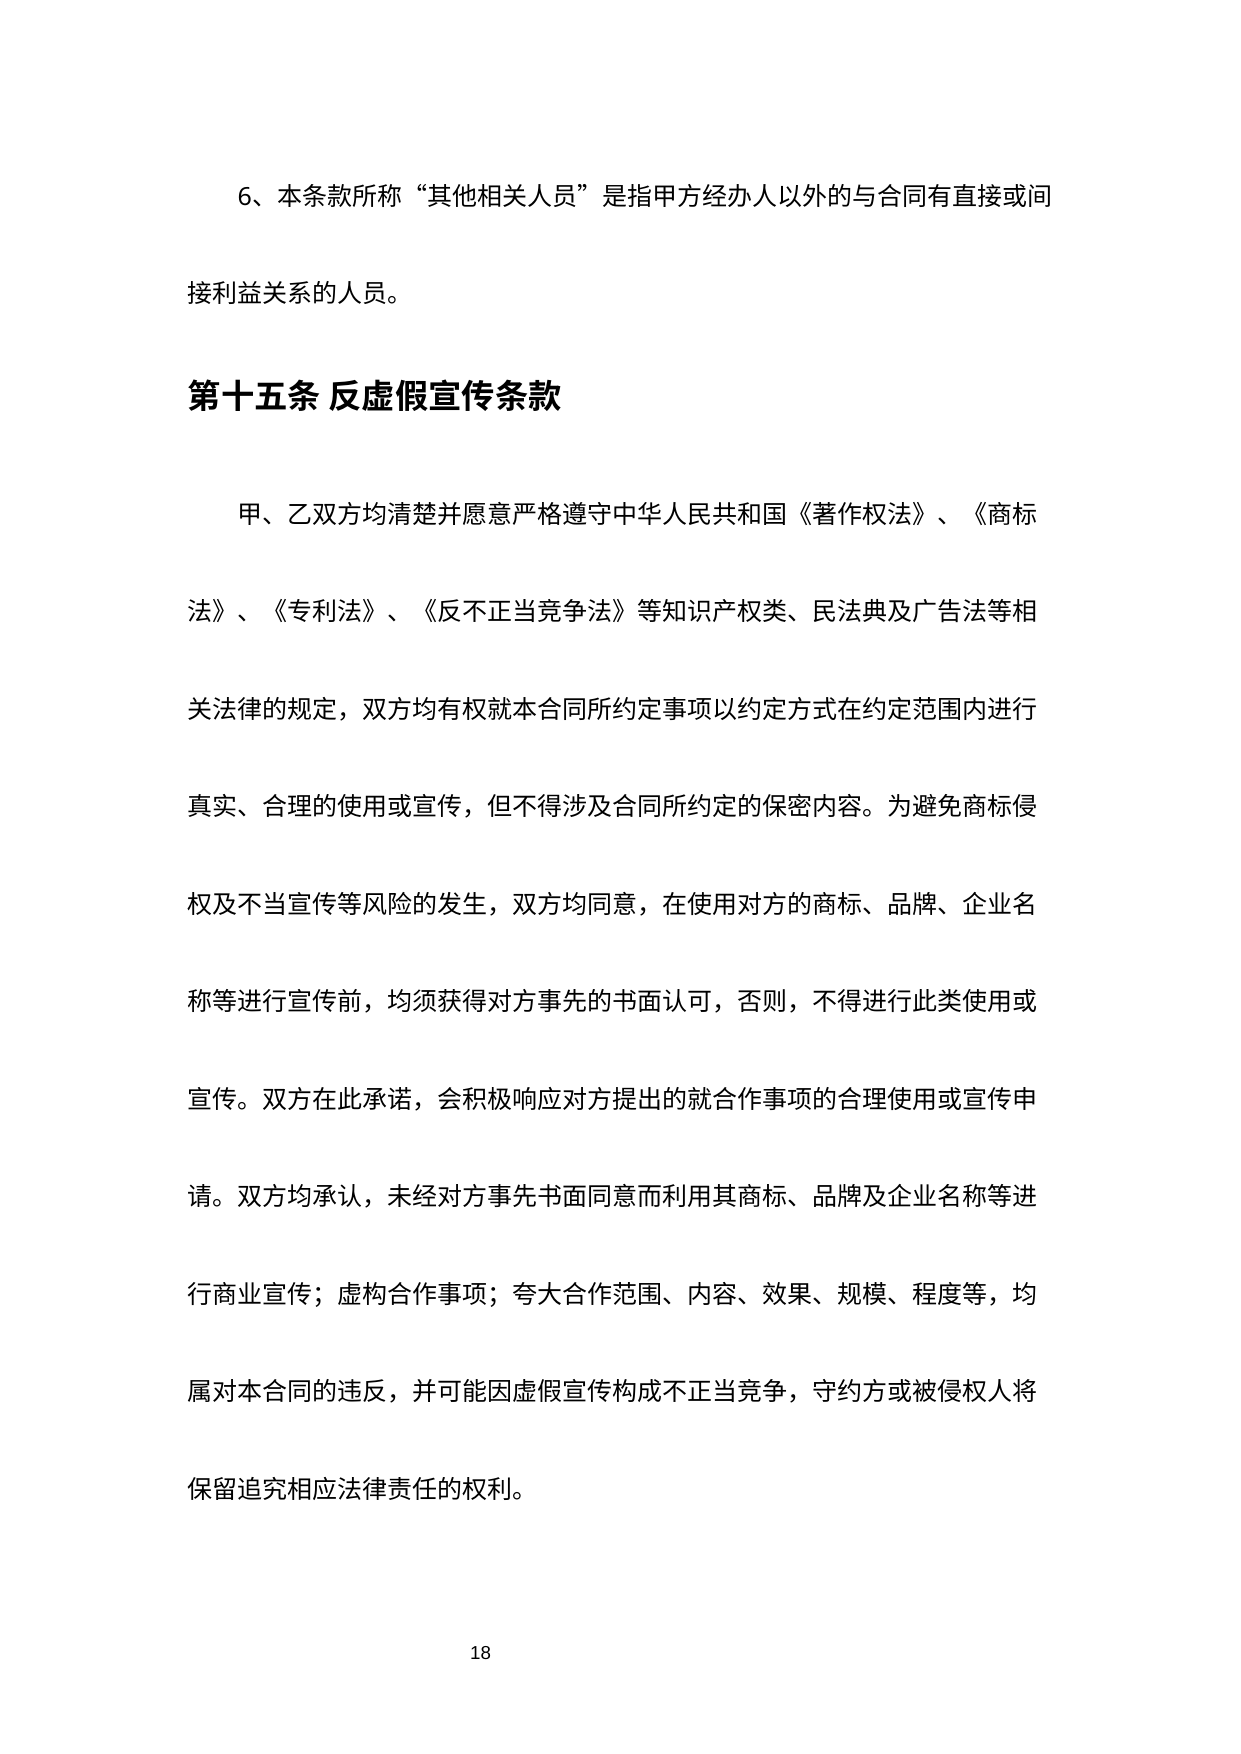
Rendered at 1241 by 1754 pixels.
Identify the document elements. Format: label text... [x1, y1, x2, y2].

text 6、本条款所称“其他相关人员”是指甲方经办人以外的与合同有直接或间接利益关系的人员。 [187, 162, 1053, 324]
subtitle 第十五条 反虚假宣传条款 [187, 370, 1053, 418]
text 甲、乙双方均清楚并愿意严格遵守中华人民共和国《著作权法》、《商标法》、《专利法》、《反不正当竞争法》等知识产权类、民法典及广告法等相关法律的规定，双方均有权就本合同所约定事项以约定方式在约定范围内进行真实、合理的使用或宣传，但不得涉及合同所约定的保密内容。为避免商标侵权及不当宣传等风险的发生，双方均同意，在使用对方的商标、品牌、企业名称等进行宣传前，均须获得对方事先的书面认可，否则，不得进行此类使用或宣传。双方在此承诺，会积极响应对方提出的就合作事项的合理使用或宣传申请。双方均承认，未经对方事先书面同意而利用其商标、品牌及企业名称等进行商业宣传；虚构合作事项；夸大合作范围、内容、效果、规模、程度等，均属对本合同的违反，并可能因虚假宣传构成不正当竞争，守约方或被侵权人将保留追究相应法律责任的权利。 [187, 480, 1053, 1520]
